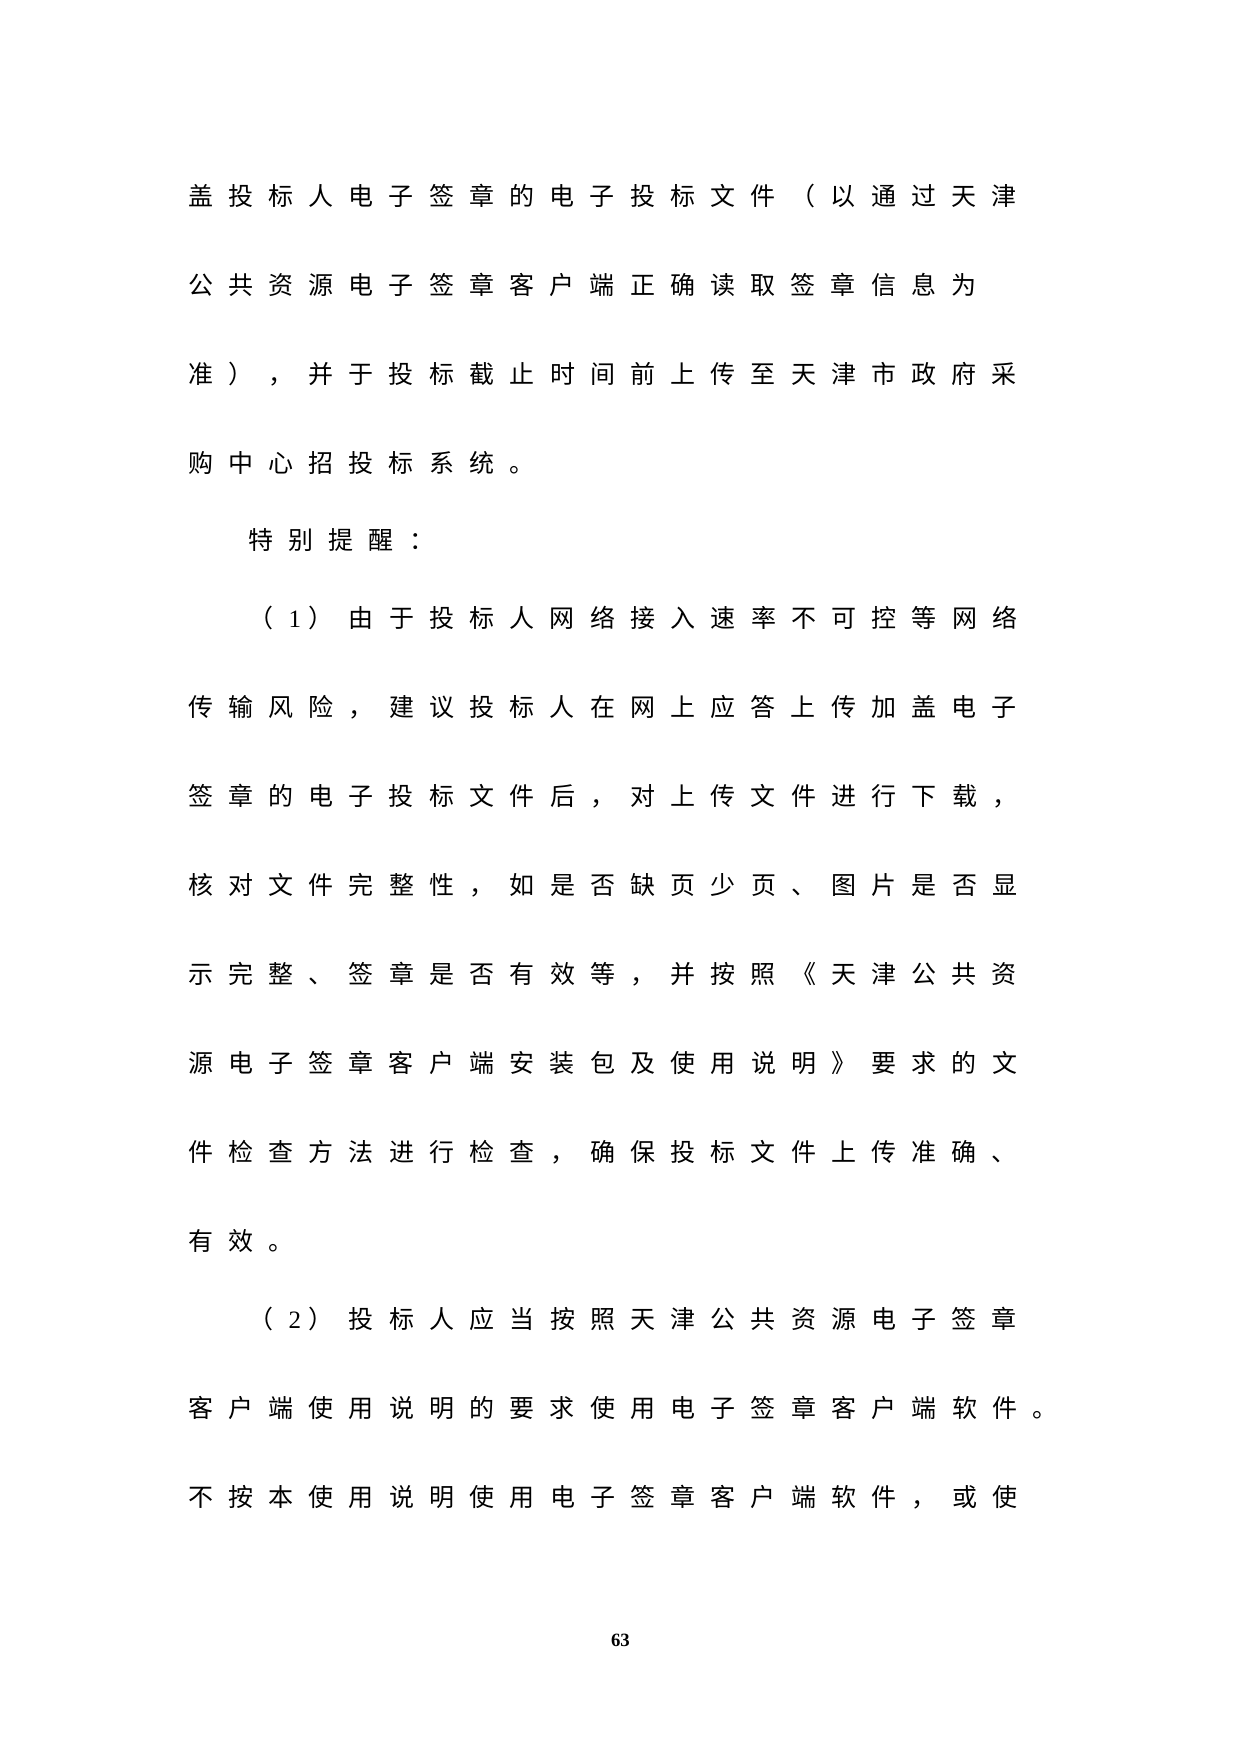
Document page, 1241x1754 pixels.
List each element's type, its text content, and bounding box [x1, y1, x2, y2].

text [188, 1288, 1052, 1525]
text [188, 164, 1052, 491]
text （1）由于投标人网络接入速率不可控等网络传输风险，建议投标人在网上应答上传加盖电子签章的电子投标文件后，对上传文件进行下载，核对文件完整性，如是否缺页少页、图片是否显示完整、签章是否有效等，并按照《天津公共资源电子签章客户端安装包及使用说明》要求的文件检查方法进行检查，确保投标文件上传准确、有效。 [188, 587, 1052, 1269]
text 特别提醒： [188, 509, 1052, 568]
